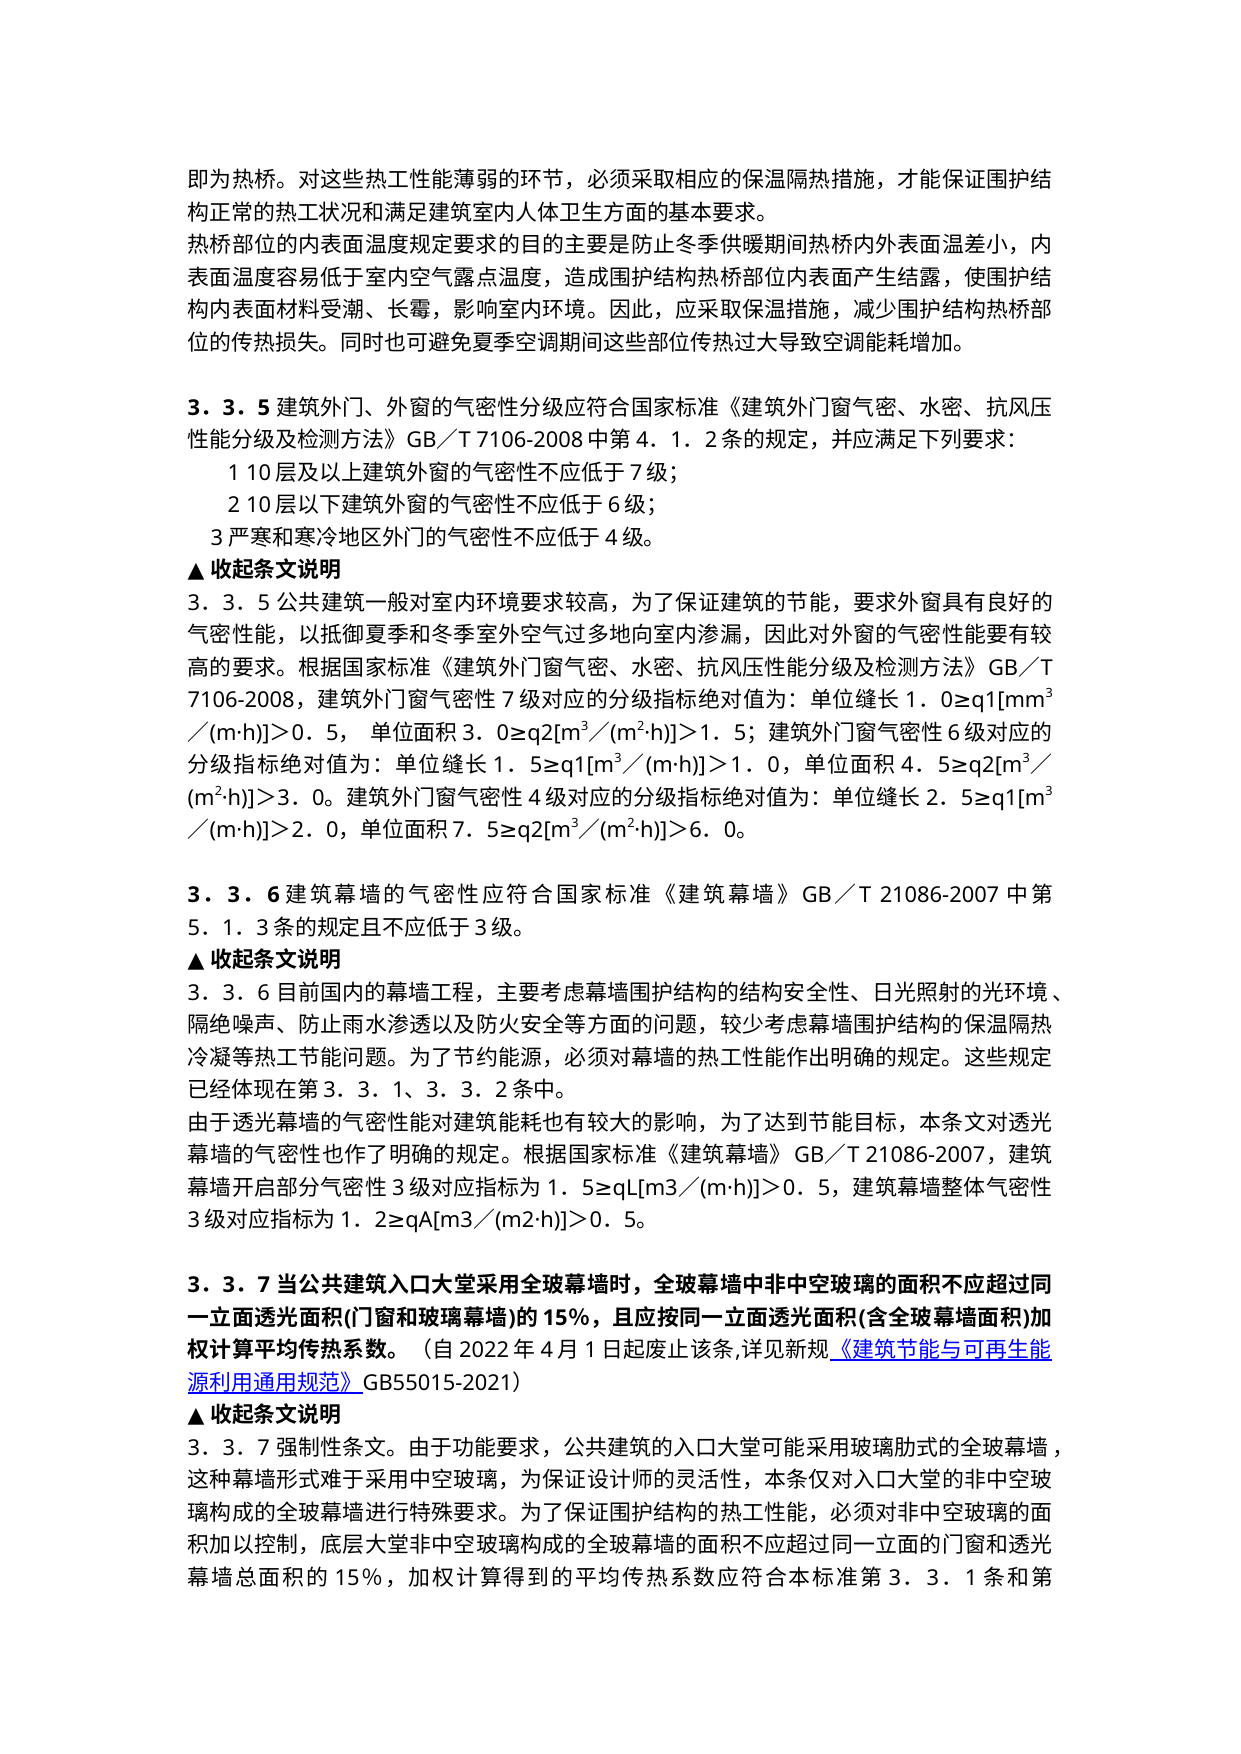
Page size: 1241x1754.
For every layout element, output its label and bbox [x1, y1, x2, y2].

text [187, 1267, 1053, 1592]
text [187, 162, 1053, 1267]
